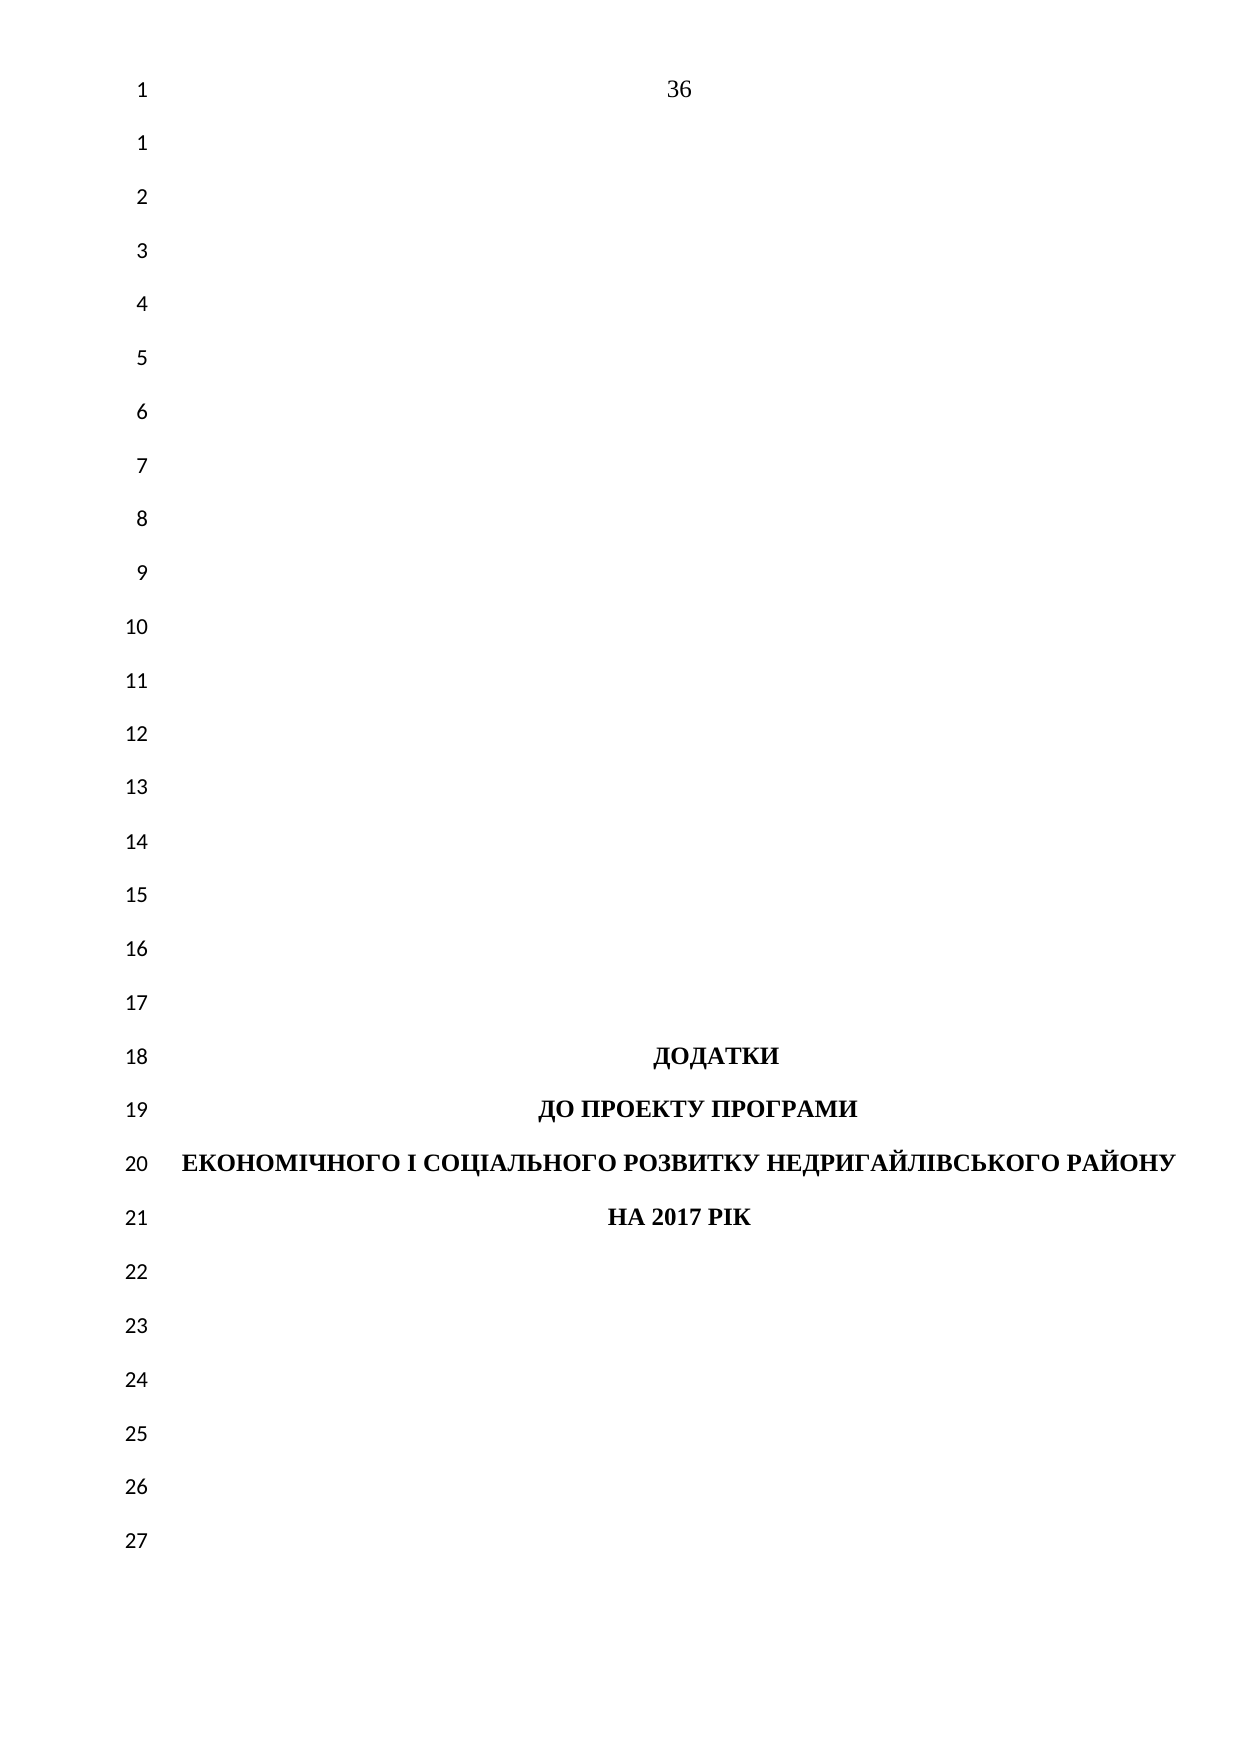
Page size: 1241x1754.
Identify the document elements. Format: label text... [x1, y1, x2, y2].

text НА 2017 РІК [177, 1202, 1181, 1231]
text ЕКОНОМІЧНОГО І СОЦІАЛЬНОГО РОЗВИТКУ НЕДРИГАЙЛІВСЬКОГО РАЙОНУ [177, 1148, 1181, 1177]
text ДО ПРОЕКТУ ПРОГРАМИ [177, 1094, 1181, 1123]
text ДОДАТКИ [177, 1041, 1181, 1069]
